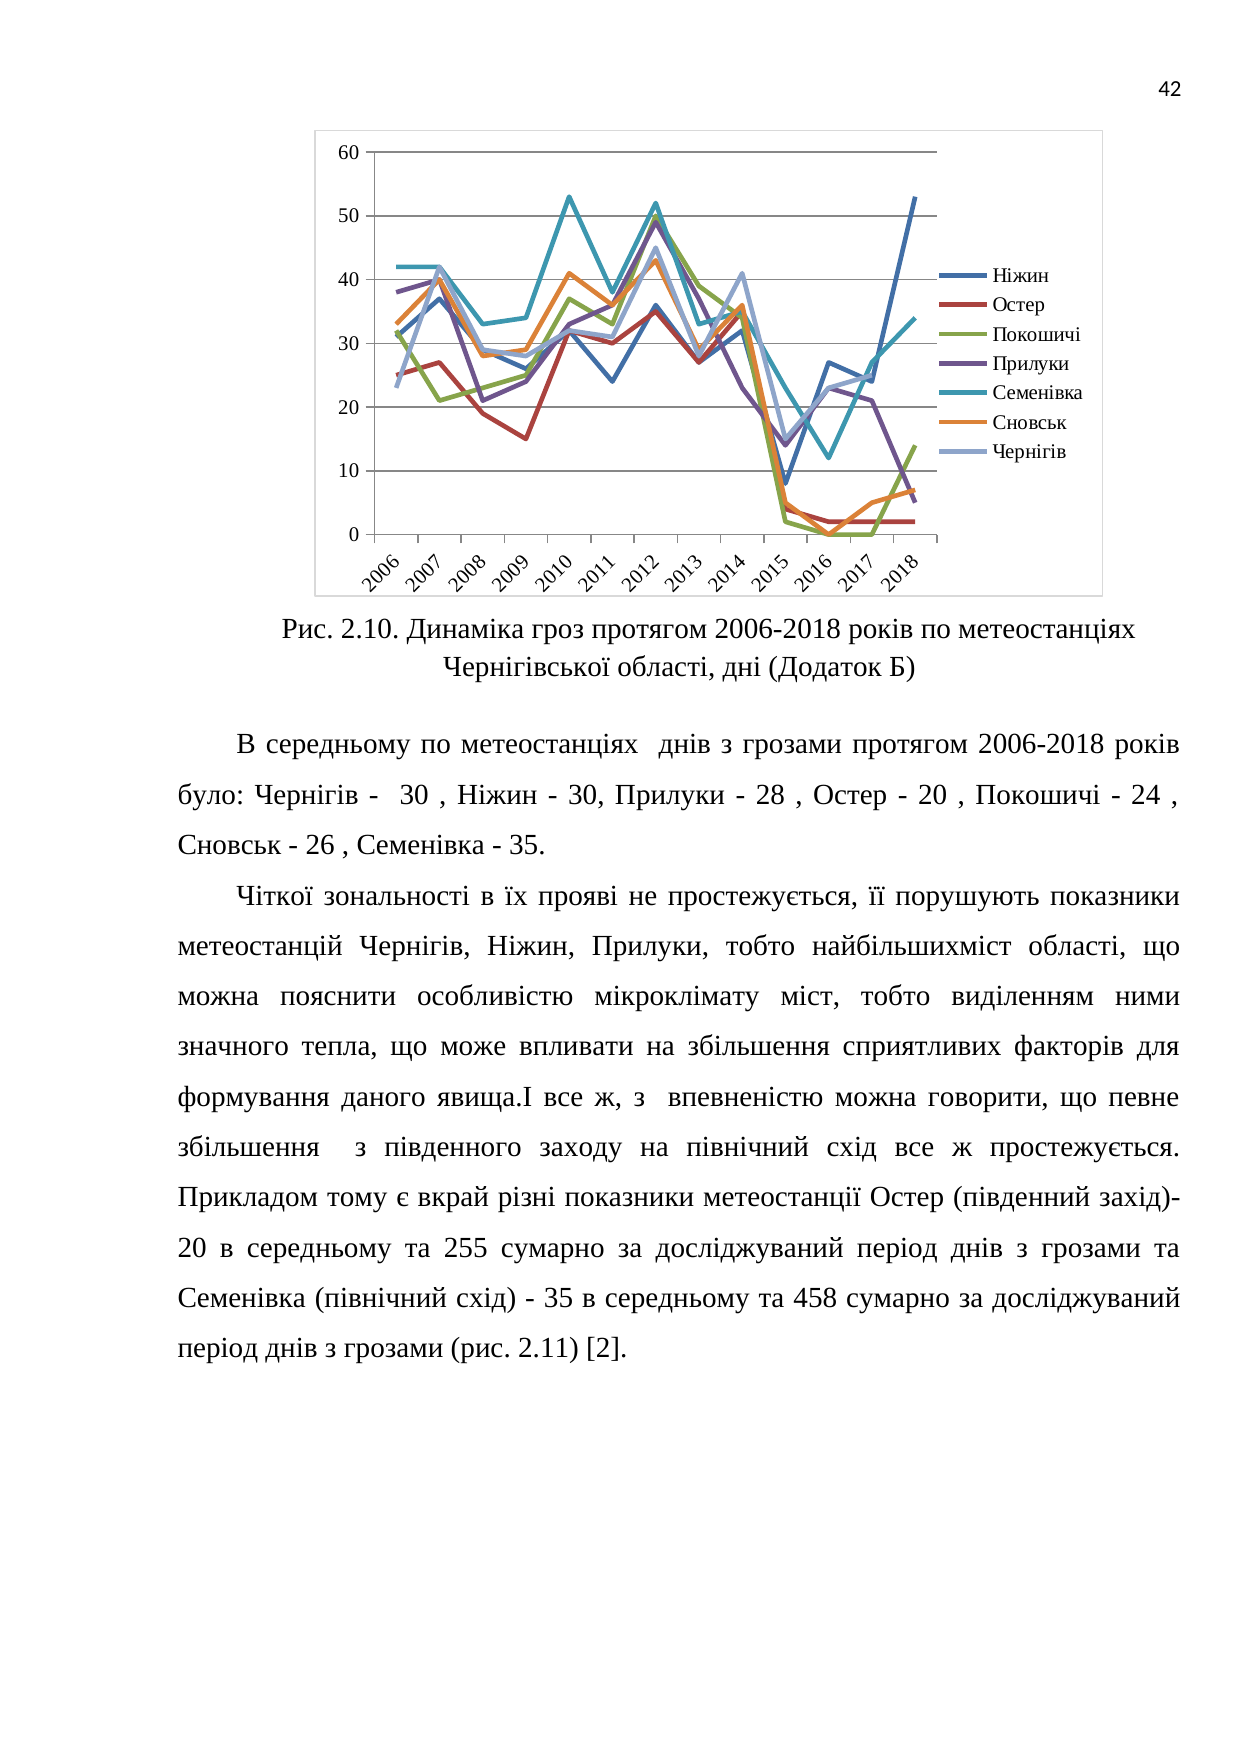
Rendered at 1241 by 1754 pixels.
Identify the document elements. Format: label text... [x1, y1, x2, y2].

text Чіткої зональності в їх прояві не простежується, її порушують показники метеостанцій Чернігів, Ніжин, Прилуки, тобто найбільшихміст області, що можна пояснити особливістю мікроклімату міст, тобто виділенням ними значного тепла, що може впливати на збільшення сприятливих факторів для формування даного явища.І все ж, з впевненістю можна говорити, що певне збільшення з південного заходу на північний схід все ж простежується. Прикладом тому є вкрай різні показники метеостанції Остер (південний захід)-20 в середньому та 255 сумарно за досліджуваний період днів з грозами та Семенівка (північний схід) - 35 в середньому та 458 сумарно за досліджуваний період днів з грозами (рис. 2.11) [2]. [177, 878, 1181, 1364]
text Рис. 2.10. Динаміка гроз протягом 2006-2018 років по метеостанціях Чернігівської області, дні (Додаток Б) [177, 611, 1181, 683]
text В середньому по метеостанціях днів з грозами протягом 2006-2018 років було: Чернігів - 30 , Ніжин - 30, Прилуки - 28 , Остер - 20 , Покошичі - 24 , Сновськ - 26 , Семенівка - 35. [177, 727, 1181, 861]
